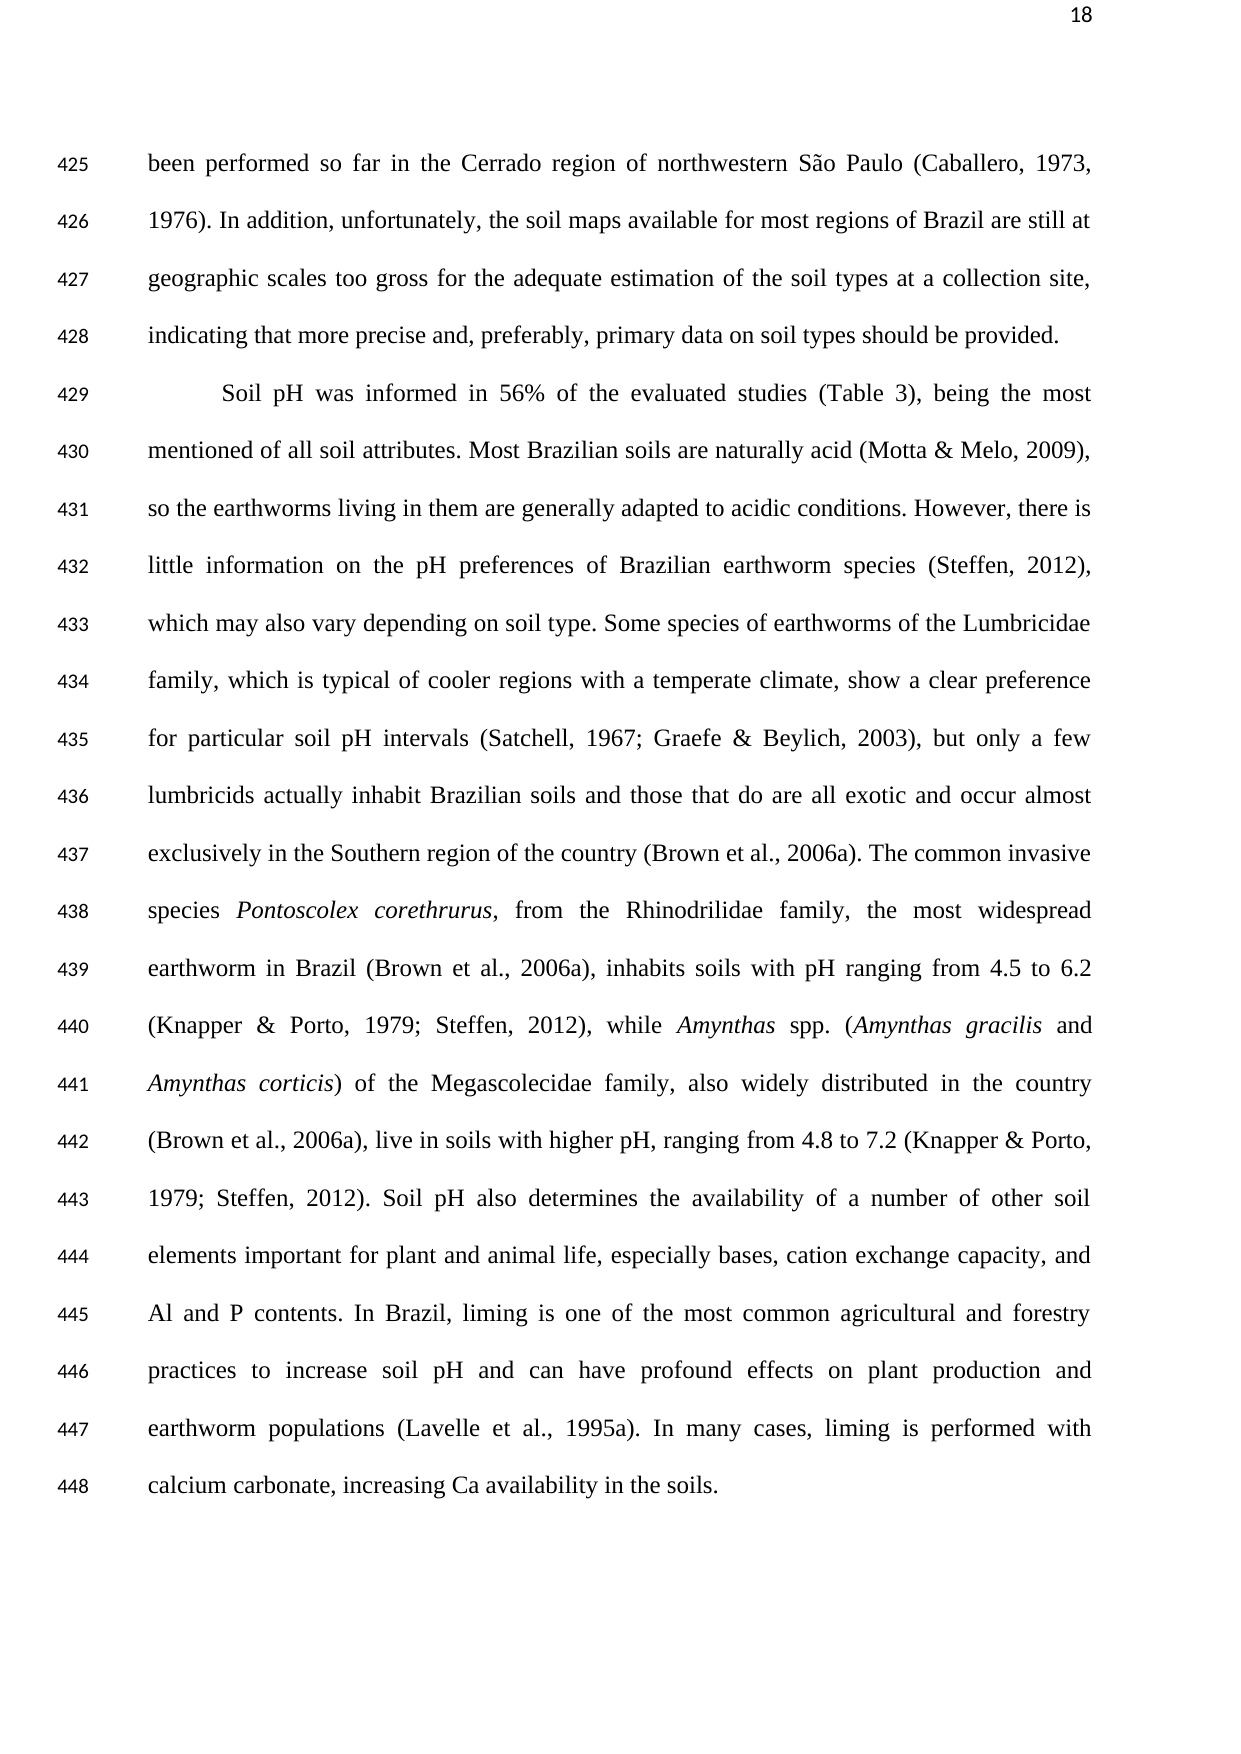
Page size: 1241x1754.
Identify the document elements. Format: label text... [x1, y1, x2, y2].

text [148, 148, 1092, 349]
text Soil pH was informed in 56% of the evaluated studies (Table 3), being the most mentioned of all soil attributes. Most Brazilian soils are naturally acid (Motta & Melo, 2009), so the earthworms living in them are generally adapted to acidic conditions. However, there is little information on the pH preferences of Brazilian earthworm species (Steffen, 2012), which may also vary depending on soil type. Some species of earthworms of the Lumbricidae family, which is typical of cooler regions with a temperate climate, show a clear preference for particular soil pH intervals (Satchell, 1967; Graefe & Beylich, 2003), but only a few lumbricids actually inhabit Brazilian soils and those that do are all exotic and occur almost exclusively in the Southern region of the country (Brown et al., 2006a). The common invasive species Pontoscolex corethrurus, from the Rhinodrilidae family, the most widespread earthworm in Brazil (Brown et al., 2006a), inhabits soils with pH ranging from 4.5 to 6.2 (Knapper & Porto, 1979; Steffen, 2012), while Amynthas spp. (Amynthas gracilis and Amynthas corticis) of the Megascolecidae family, also widely distributed in the country (Brown et al., 2006a), live in soils with higher pH, ranging from 4.8 to 7.2 (Knapper & Porto, 1979; Steffen, 2012). Soil pH also determines the availability of a number of other soil elements important for plant and animal life, especially bases, cation exchange capacity, and Al and P contents. In Brazil, liming is one of the most common agricultural and forestry practices to increase soil pH and can have profound effects on plant production and earthworm populations (Lavelle et al., 1995a). In many cases, liming is performed with calcium carbonate, increasing Ca availability in the soils. [148, 378, 1092, 1499]
